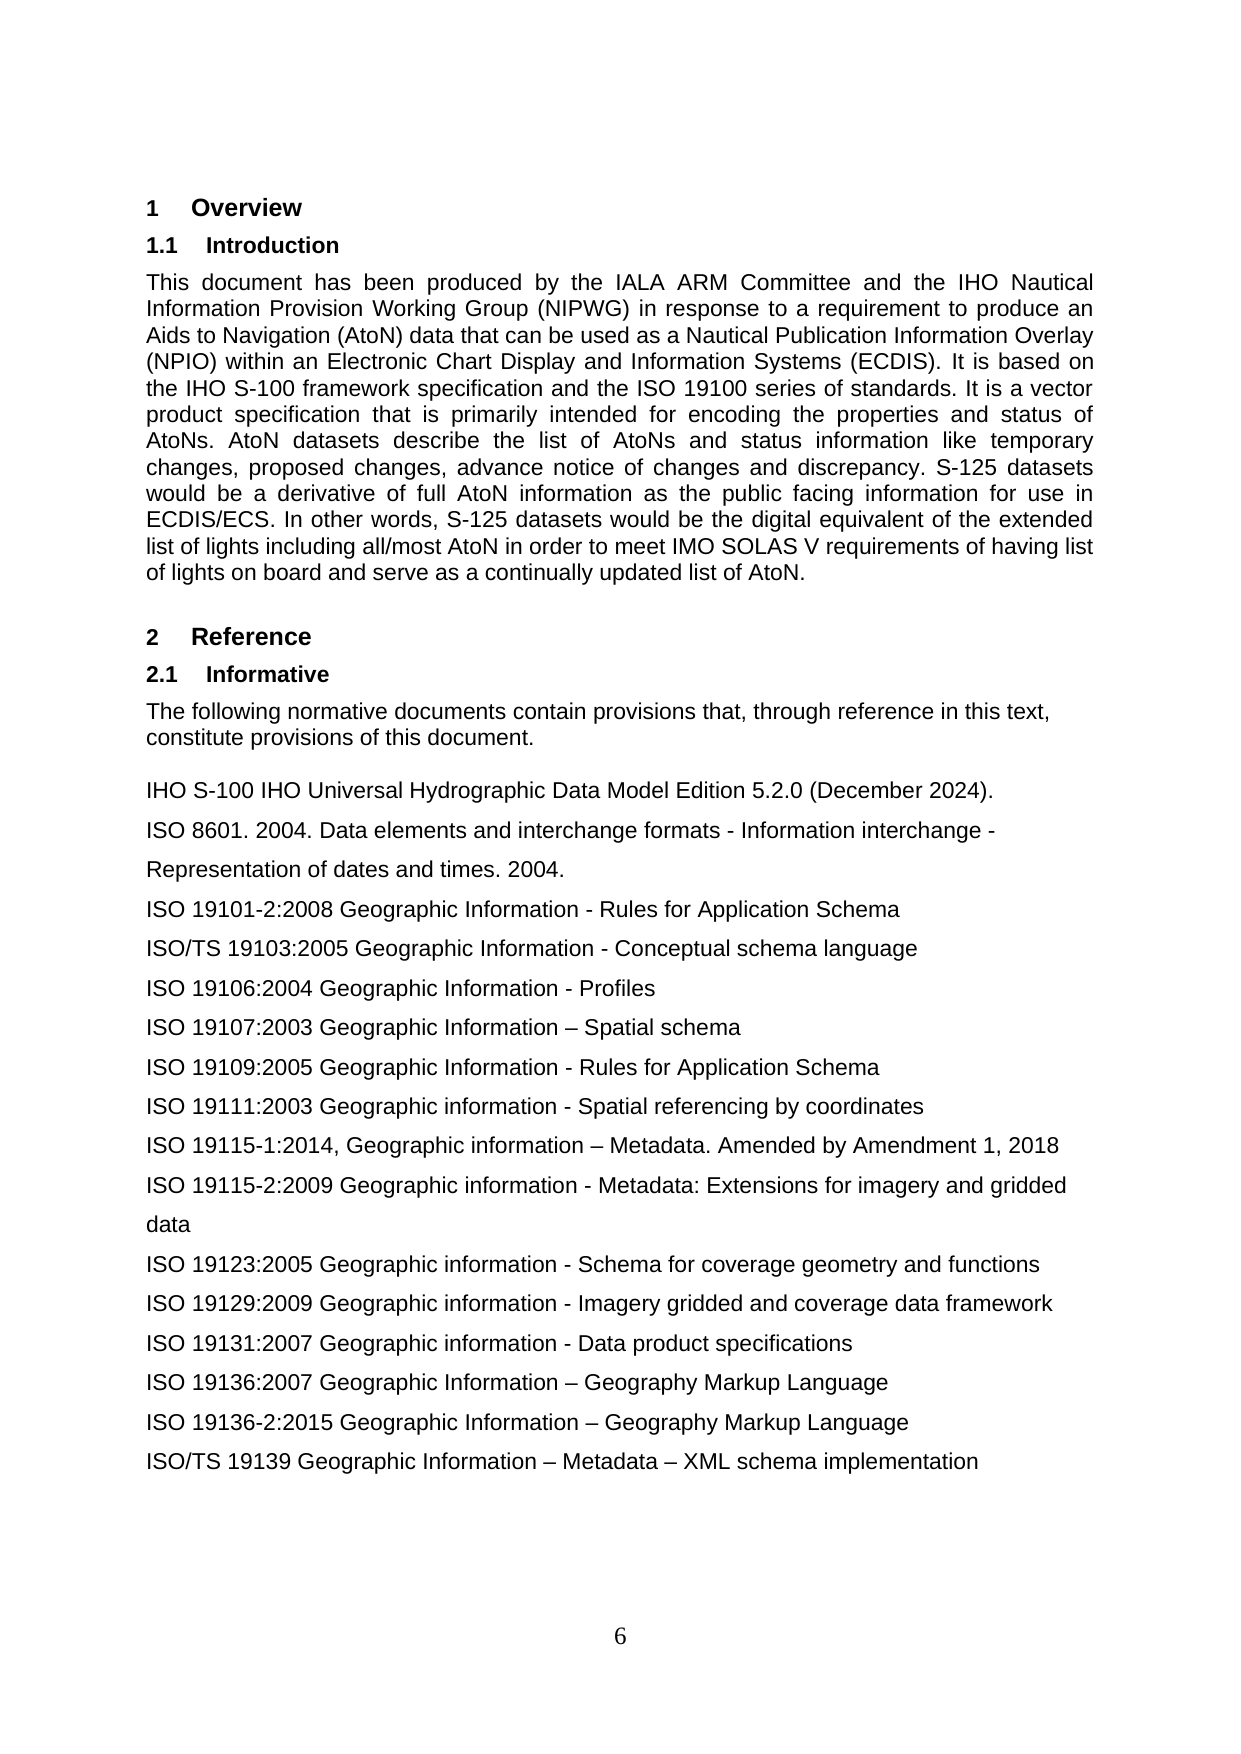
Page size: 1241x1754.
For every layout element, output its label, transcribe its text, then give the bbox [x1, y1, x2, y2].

subtitle Introduction [146, 232, 1094, 259]
text ISO 19111:2003 Geographic information - Spatial referencing by coordinates [146, 1093, 1094, 1119]
text ISO 19115-1:2014, Geographic information – Metadata. Amended by Amendment 1, 2018 [146, 1132, 1094, 1159]
text ISO 19109:2005 Geographic Information - Rules for Application Schema [146, 1053, 1094, 1080]
text ISO 19136-2:2015 Geographic Information – Geography Markup Language [146, 1409, 1094, 1435]
subtitle Overview [146, 193, 1094, 222]
text ISO 19106:2004 Geographic Information - Profiles [146, 974, 1094, 1001]
text The following normative documents contain provisions that, through reference in this text, constitute provisions of this document. [146, 698, 1094, 751]
text ISO 19129:2009 Geographic information - Imagery gridded and coverage data framework [146, 1290, 1094, 1317]
text IHO S-100 IHO Universal Hydrographic Data Model Edition 5.2.0 (December 2024). [146, 777, 1094, 803]
text ISO 19136:2007 Geographic Information – Geography Markup Language [146, 1369, 1094, 1396]
text ISO/TS 19139 Geographic Information – Metadata – XML schema implementation [146, 1448, 1094, 1474]
text ISO 8601. 2004. Data elements and interchange formats - Information interchange - Representation of dates and times. 2004. [146, 817, 1094, 882]
text ISO 19101-2:2008 Geographic Information - Rules for Application Schema [146, 896, 1094, 922]
text ISO/TS 19103:2005 Geographic Information - Conceptual schema language [146, 935, 1094, 961]
text ISO 19107:2003 Geographic Information – Spatial schema [146, 1014, 1094, 1040]
text ISO 19115-2:2009 Geographic information - Metadata: Extensions for imagery and gridded data [146, 1172, 1094, 1238]
text ISO 19123:2005 Geographic information - Schema for coverage geometry and functions [146, 1251, 1094, 1277]
text ISO 19131:2007 Geographic information - Data product specifications [146, 1330, 1094, 1356]
subtitle Reference [146, 622, 1094, 651]
text This document has been produced by the IALA ARM Committee and the IHO Nautical Information Provision Working Group (NIPWG) in response to a requirement to produce an Aids to Navigation (AtoN) data that can be used as a Nautical Publication Information Overlay (NPIO) within an Electronic Chart Display and Information Systems (ECDIS). It is based on the IHO S-100 framework specification and the ISO 19100 series of standards. It is a vector product specification that is primarily intended for encoding the properties and status of AtoNs. AtoN datasets describe the list of AtoNs and status information like temporary changes, proposed changes, advance notice of changes and discrepancy. S-125 datasets would be a derivative of full AtoN information as the public facing information for use in ECDIS/ECS. In other words, S-125 datasets would be the digital equivalent of the extended list of lights including all/most AtoN in order to meet IMO SOLAS V requirements of having list of lights on board and serve as a continually updated list of AtoN. [146, 269, 1094, 585]
subtitle Informative [146, 661, 1094, 688]
